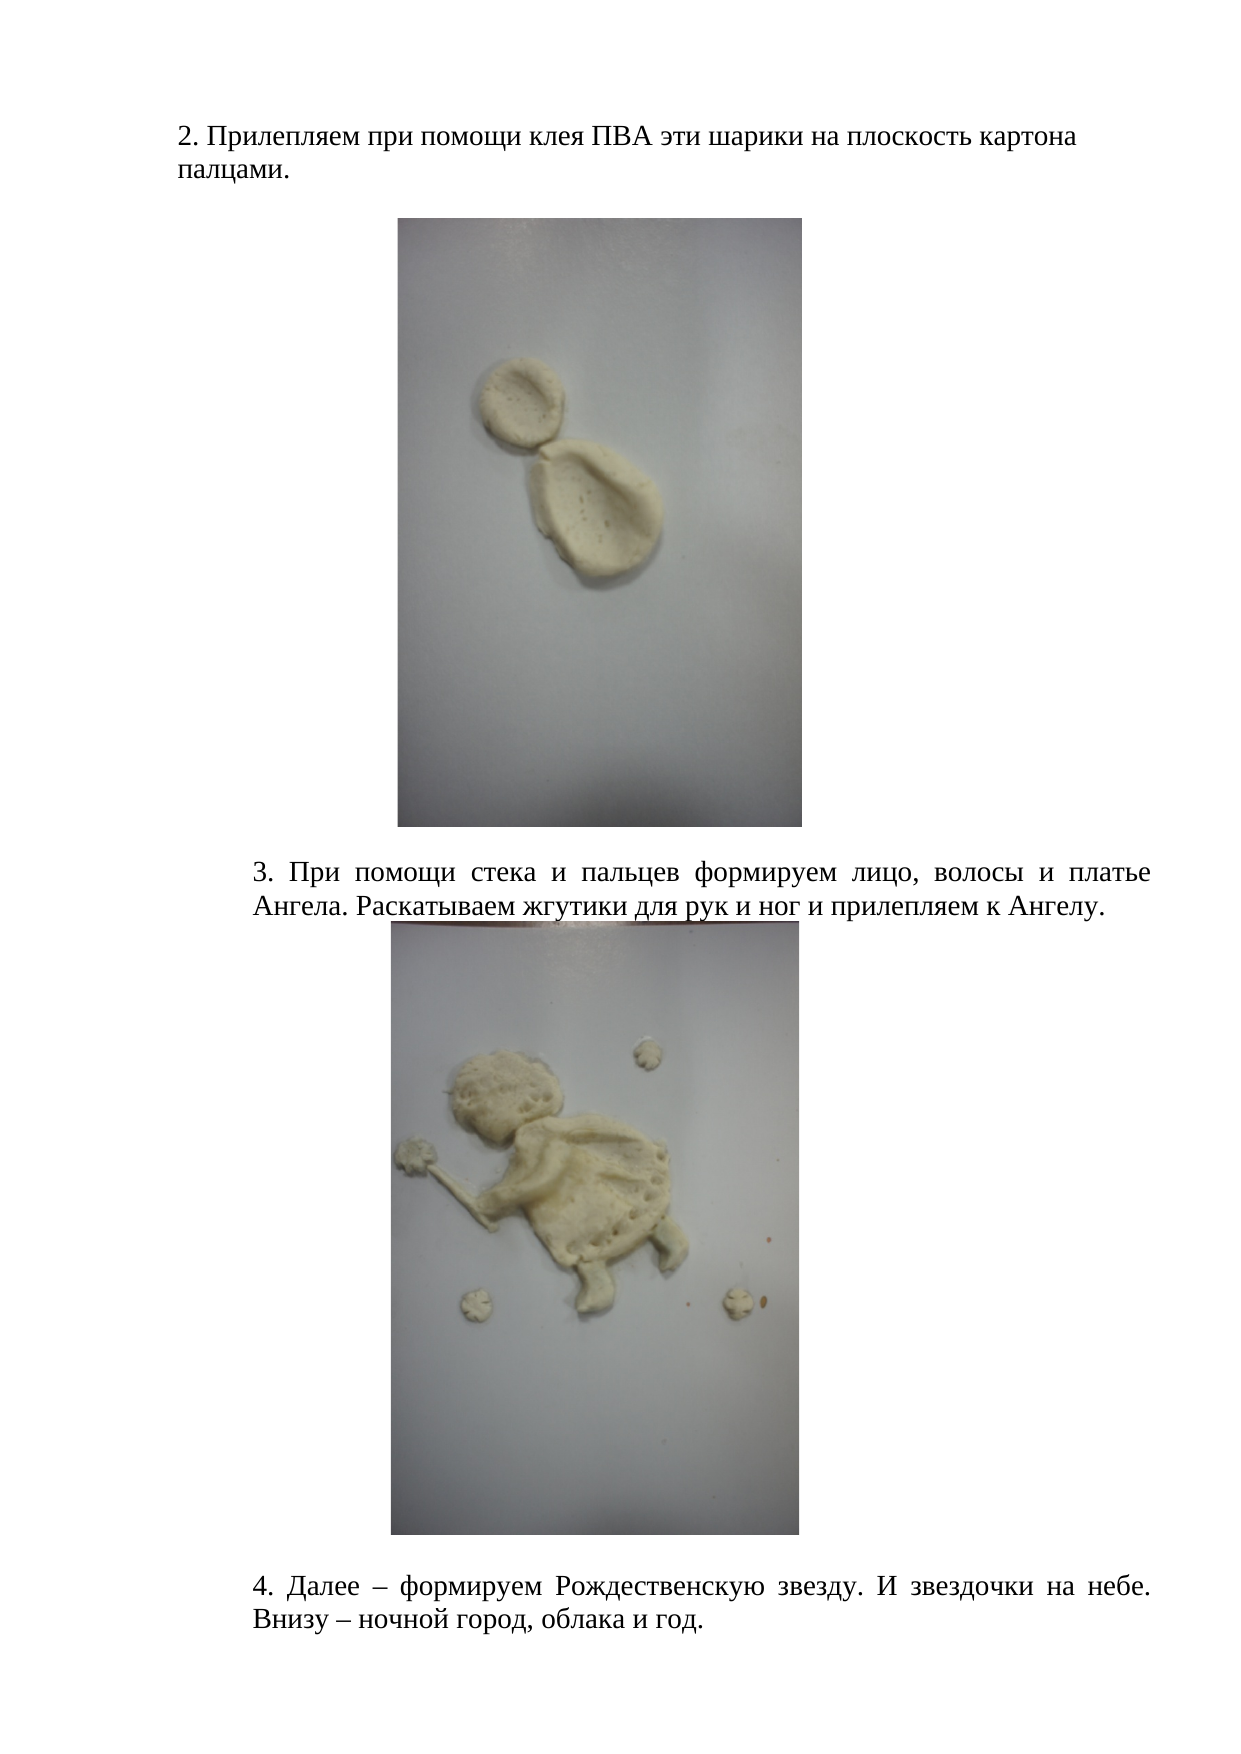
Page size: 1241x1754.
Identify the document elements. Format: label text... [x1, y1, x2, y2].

list 4. Далее – формируем Рождественскую звезду. И звездочки на небе. Внизу – ночной город, облака и год. [252, 1568, 1152, 1635]
picture [397, 218, 802, 827]
text 2. Прилепляем при помощи клея ПВА эти шарики на плоскость картона палцами. [177, 118, 1152, 185]
list 3. При помощи стека и пальцев формируем лицо, волосы и платье Ангела. Раскатываем жгутики для рук и ног и прилепляем к Ангелу. [252, 854, 1152, 921]
picture [390, 921, 800, 1535]
